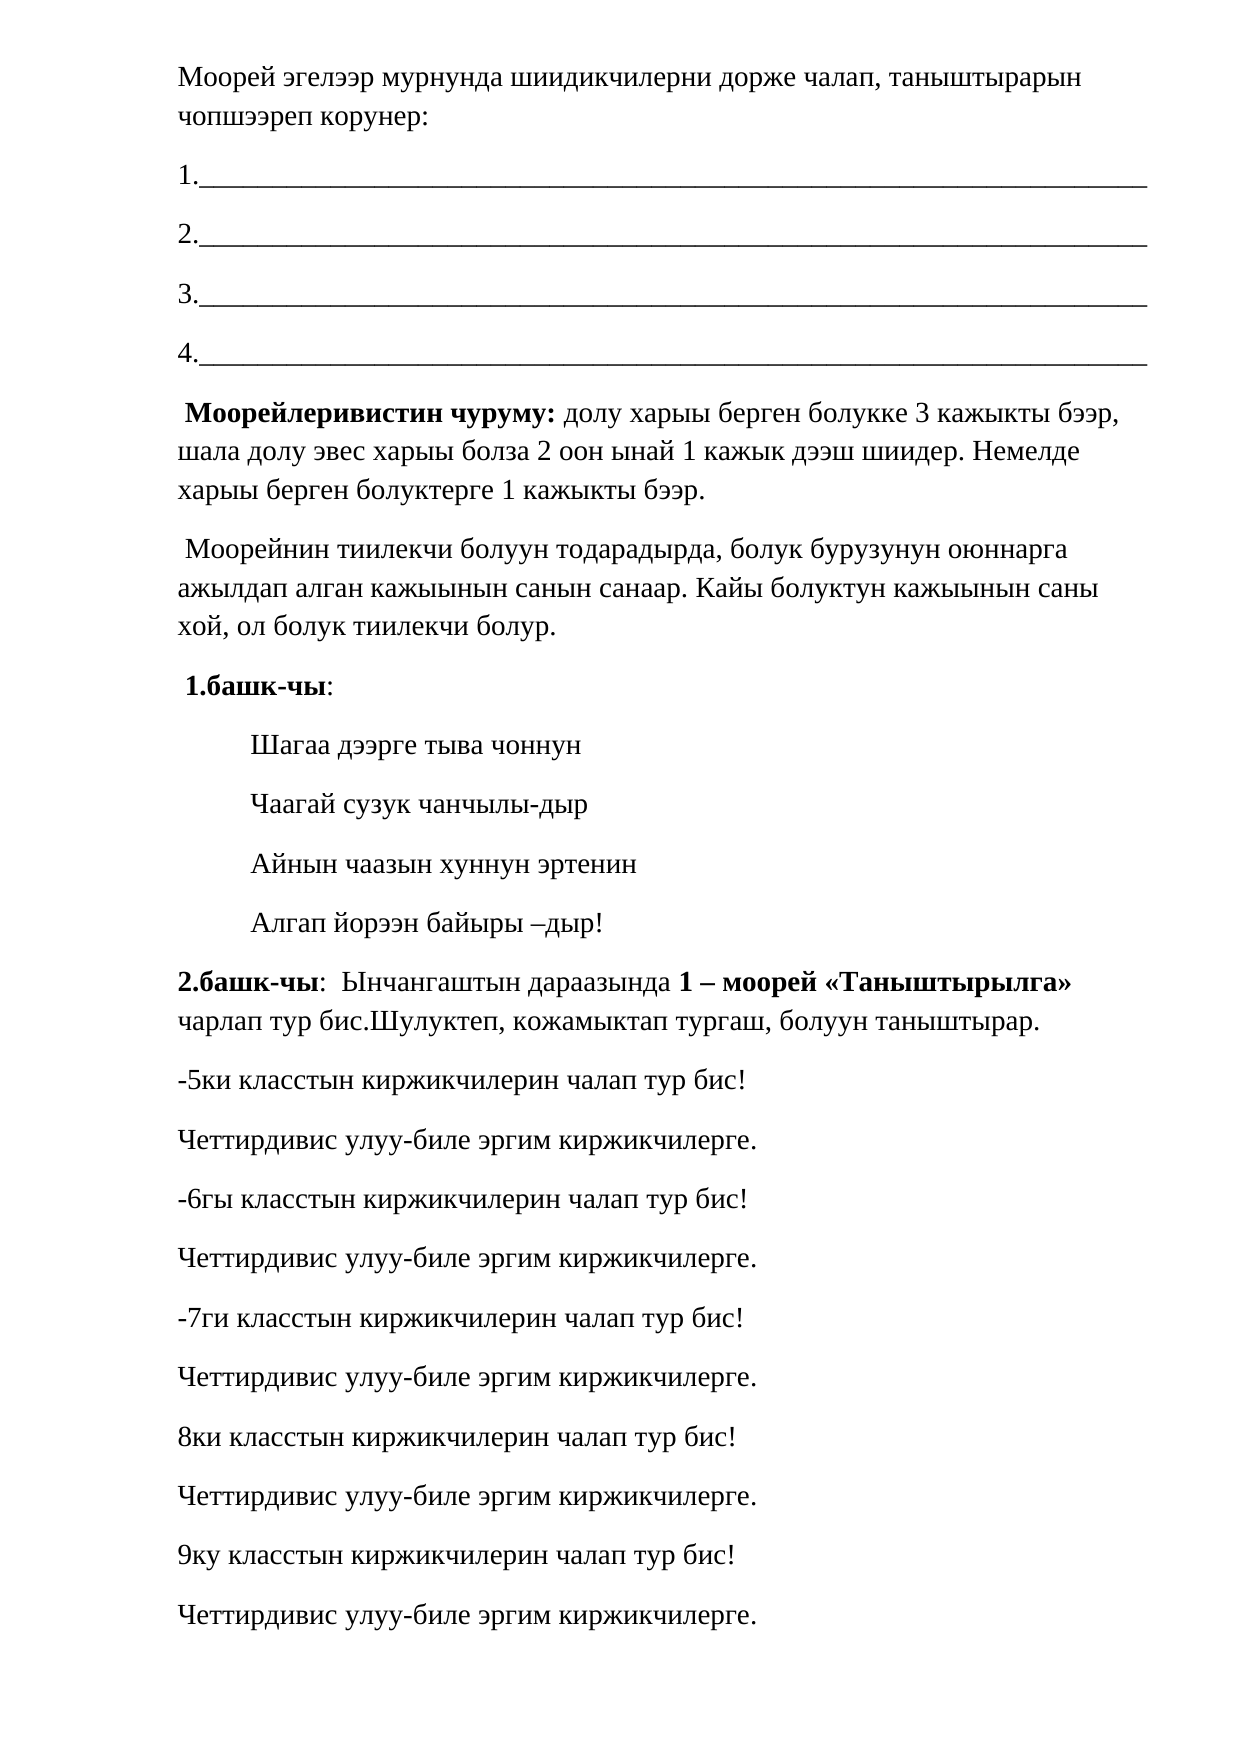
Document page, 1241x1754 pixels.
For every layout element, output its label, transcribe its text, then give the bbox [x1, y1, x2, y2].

text Четтирдивис улуу-биле эргим киржикчилерге. [177, 1241, 1152, 1274]
text 1._________________________________________________________________ [177, 157, 1152, 191]
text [177, 1478, 1152, 1512]
text -7ги класстын киржикчилерин чалап тур бис! [177, 1300, 1152, 1333]
text 9ку класстын киржикчилерин чалап тур бис! [177, 1537, 1152, 1571]
text 2.башк-чы: Ынчангаштын дараазында 1 – моорей «Таныштырылга» чарлап тур бис.Шулуктеп, кожамыктап тургаш, болуун таныштырар. [177, 964, 1152, 1037]
text Моорейлеривистин чуруму: долу харыы берген болукке 3 кажыкты бээр, шала долу эвес харыы болза 2 оон ынай 1 кажык дээш шиидер. Немелде харыы берген болуктерге 1 кажыкты бээр. [177, 395, 1152, 505]
text -6гы класстын киржикчилерин чалап тур бис! [177, 1181, 1152, 1215]
text -5ки класстын киржикчилерин чалап тур бис! [177, 1062, 1152, 1096]
text Алгап йорээн байыры –дыр! [177, 905, 1152, 939]
text 2._________________________________________________________________ [177, 217, 1152, 250]
text 4._________________________________________________________________ [177, 335, 1152, 369]
text 3._________________________________________________________________ [177, 276, 1152, 309]
text Шагаа дээрге тыва чоннун [177, 727, 1152, 761]
text Четтирдивис улуу-биле эргим киржикчилерге. [177, 1359, 1152, 1393]
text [177, 1597, 1152, 1630]
text Моорейнин тиилекчи болуун тодарадырда, болук бурузунун оюннарга ажылдап алган кажыынын санын санаар. Кайы болуктун кажыынын саны хой, ол болук тиилекчи болур. [177, 531, 1152, 642]
text Айнын чаазын хуннун эртенин [177, 846, 1152, 879]
text 8ки класстын киржикчилерин чалап тур бис! [177, 1419, 1152, 1452]
text Четтирдивис улуу-биле эргим киржикчилерге. [177, 1122, 1152, 1155]
text Моорей эгелээр мурнунда шиидикчилерни дорже чалап, таныштырарын чопшээреп корунер: [177, 59, 1152, 131]
text 1.башк-чы: [177, 668, 1152, 701]
text Чаагай сузук чанчылы-дыр [177, 786, 1152, 820]
